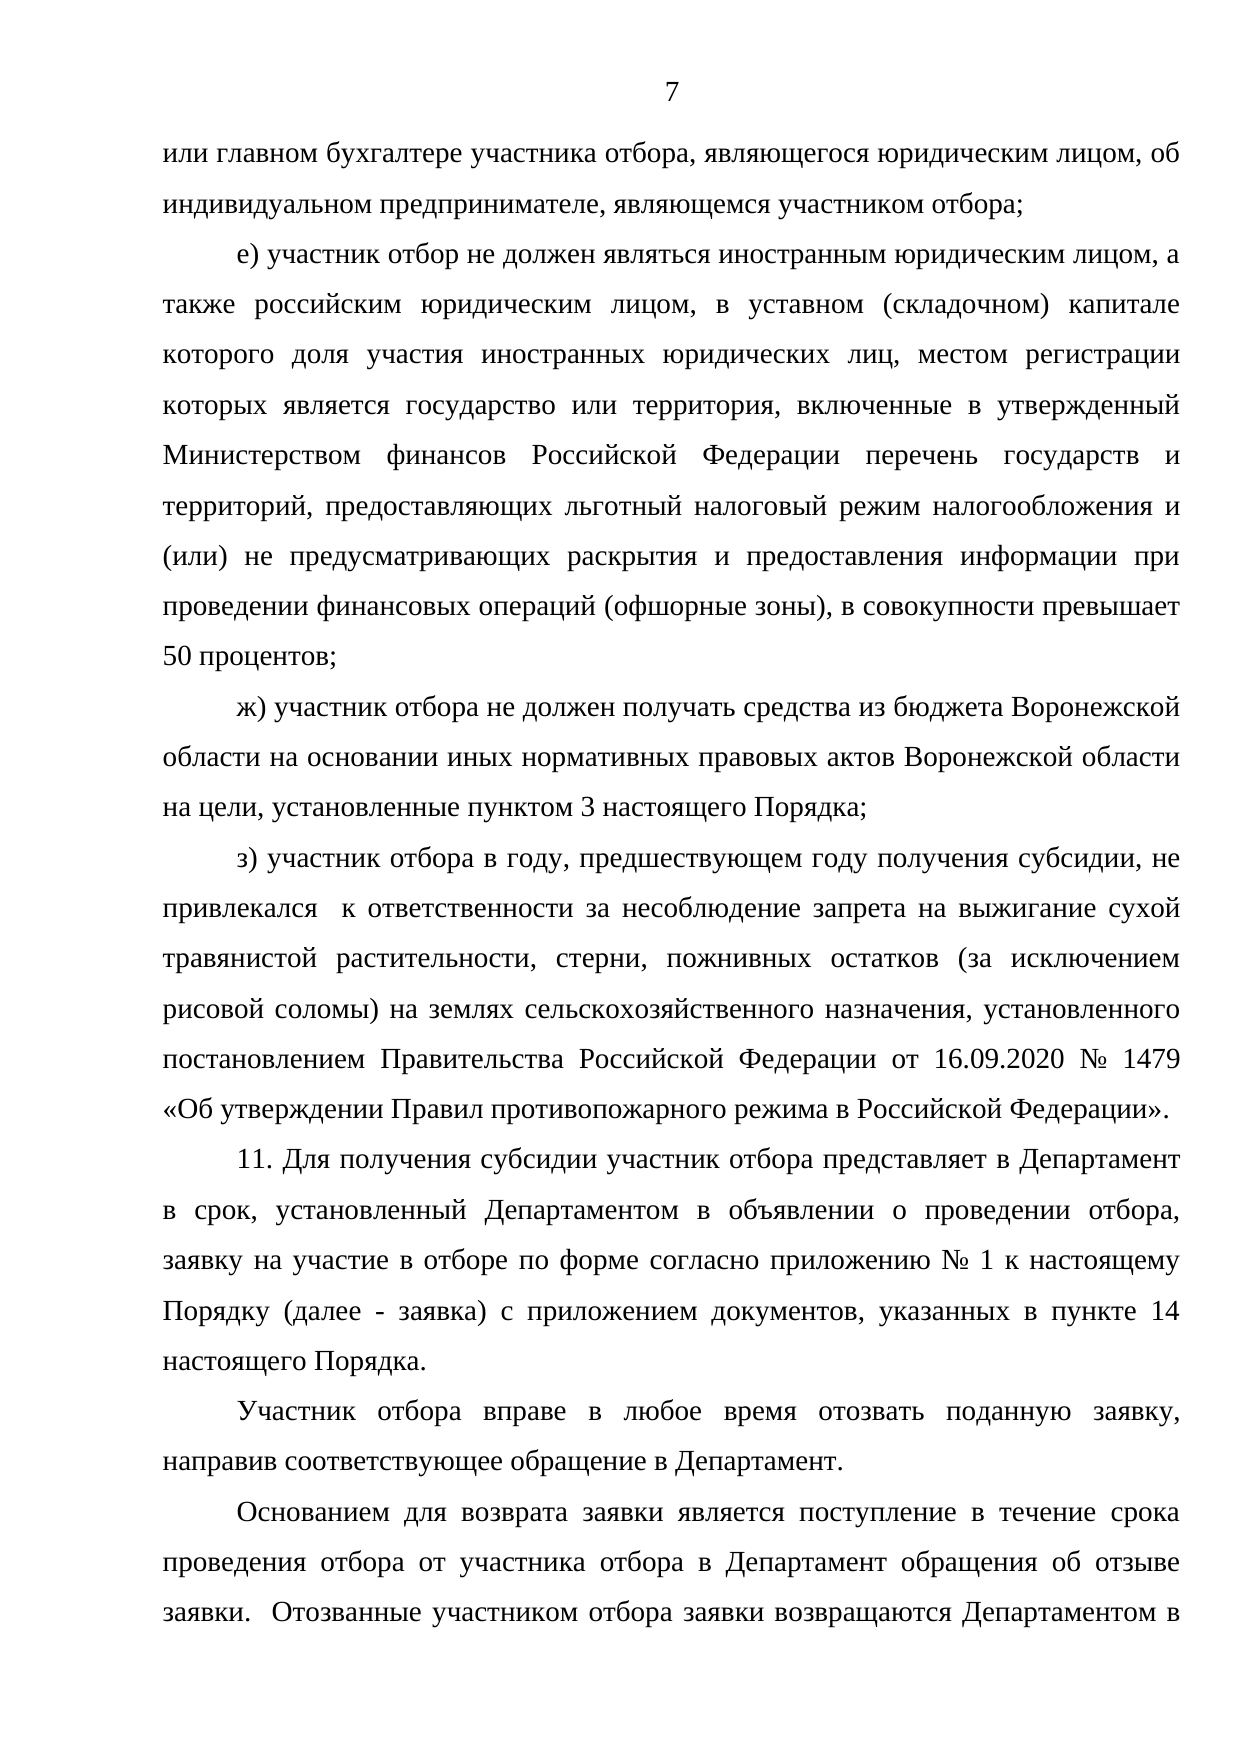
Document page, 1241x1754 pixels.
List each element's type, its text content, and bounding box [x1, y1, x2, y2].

text 11. Для получения субсидии участник отбора представляет в Департамент в срок, установленный Департаментом в объявлении о проведении отбора, заявку на участие в отборе по форме согласно приложению № 1 к настоящему Порядку (далее - заявка) с приложением документов, указанных в пункте 14 настоящего Порядка. [162, 1142, 1181, 1376]
text ж) участник отбора не должен получать средства из бюджета Воронежской области на основании иных нормативных правовых актов Воронежской области на цели, установленные пунктом 3 настоящего Порядка; [162, 689, 1181, 823]
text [162, 1494, 1181, 1628]
text е) участник отбор не должен являться иностранным юридическим лицом, а также российским юридическим лицом, в уставном (складочном) капитале которого доля участия иностранных юридических лиц, местом регистрации которых является государство или территория, включенные в утвержденный Министерством финансов Российской Федерации перечень государств и территорий, предоставляющих льготный налоговый режим налогообложения и (или) не предусматривающих раскрытия и предоставления информации при проведении финансовых операций (офшорные зоны), в совокупности превышает 50 процентов; [162, 236, 1181, 672]
text Участник отбора вправе в любое время отозвать поданную заявку, направив соответствующее обращение в Департамент. [162, 1393, 1181, 1477]
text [162, 135, 1181, 219]
text з) участник отбора в году, предшествующем году получения субсидии, не привлекался к ответственности за несоблюдение запрета на выжигание сухой травянистой растительности, стерни, пожнивных остатков (за исключением рисовой соломы) на землях сельскохозяйственного назначения, установленного постановлением Правительства Российской Федерации от 16.09.2020 № 1479 «Об утверждении Правил противопожарного режима в Российской Федерации». [162, 840, 1181, 1125]
